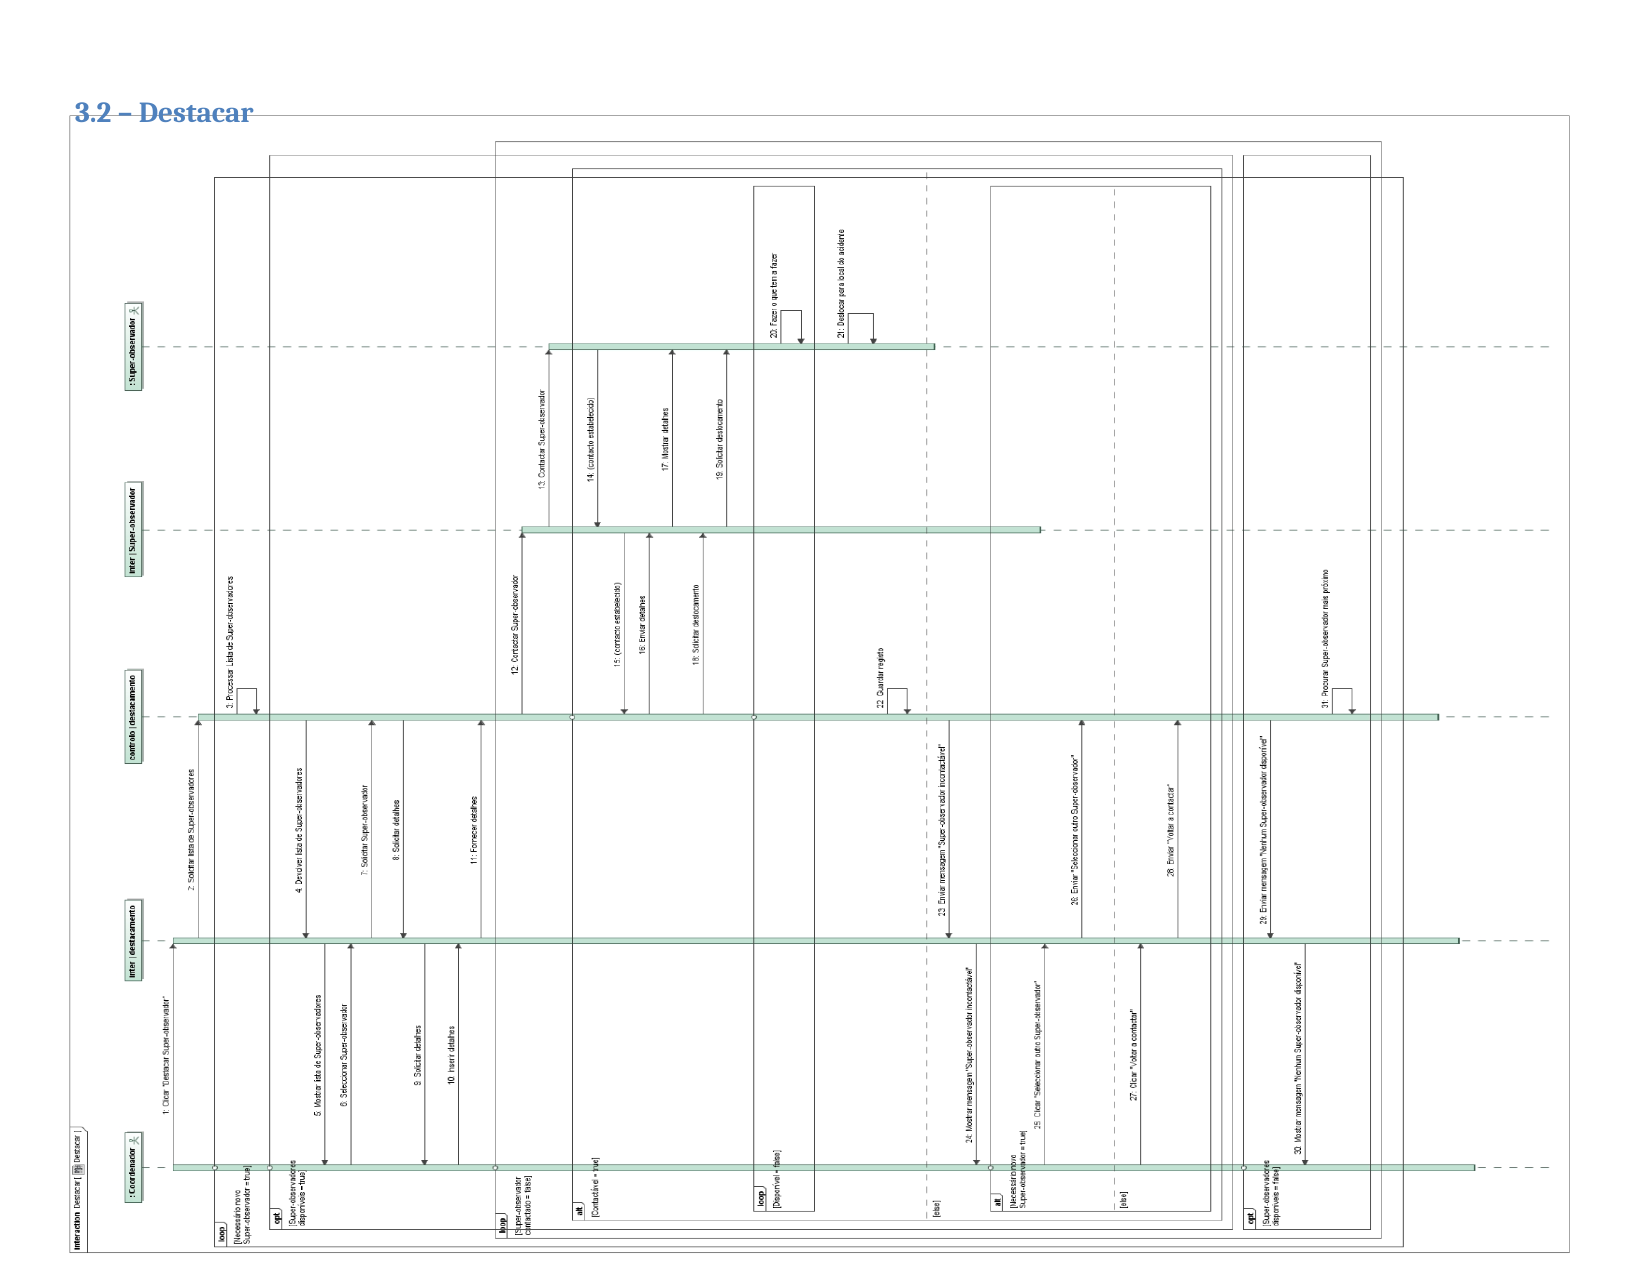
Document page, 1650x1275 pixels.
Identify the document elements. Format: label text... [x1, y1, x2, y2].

picture [67, 108, 1599, 1255]
subtitle 3.2 – Destacar [75, 96, 1575, 129]
